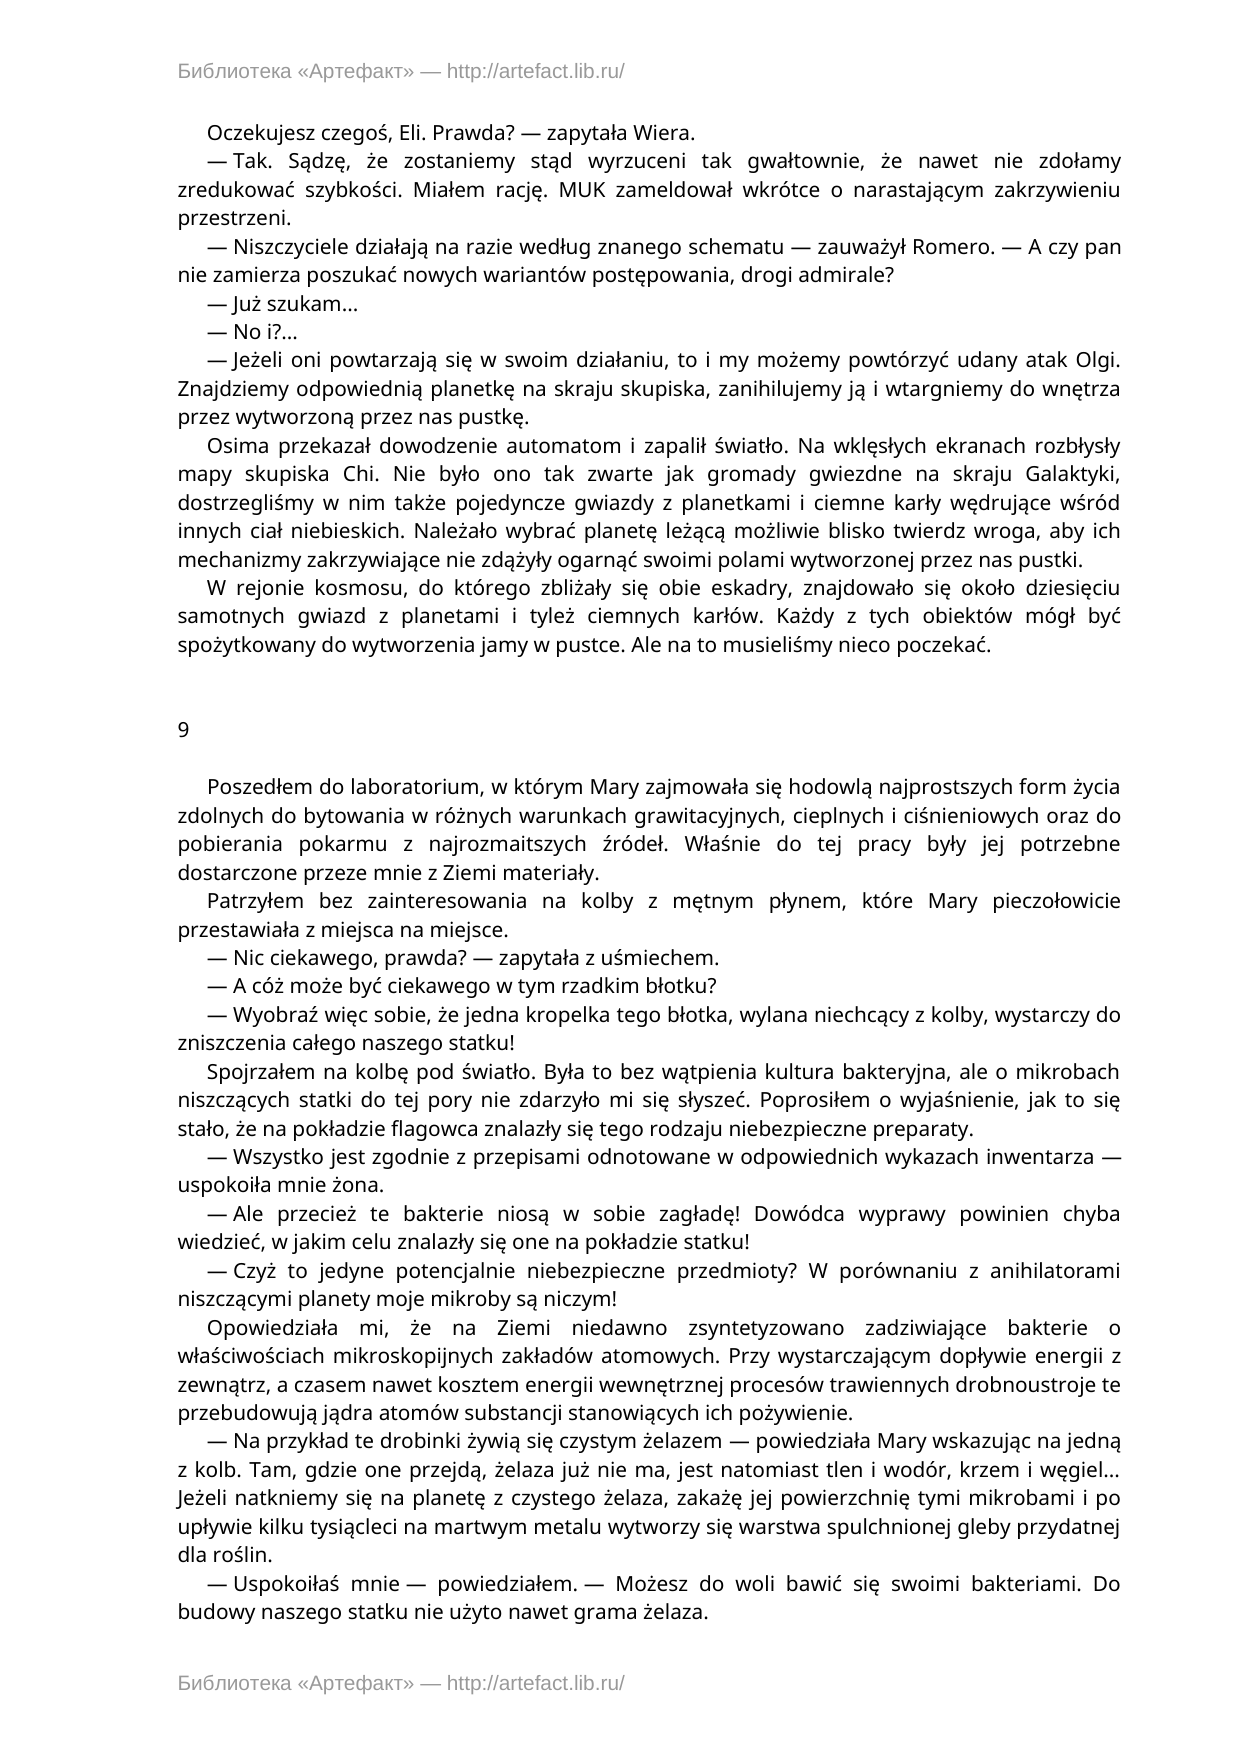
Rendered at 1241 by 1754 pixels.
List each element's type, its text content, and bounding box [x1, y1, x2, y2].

text Patrzyłem bez zainteresowania na kolby z mętnym płynem, które Mary pieczołowicie przestawiała z miejsca na miejsce. [177, 886, 1122, 943]
text Osima przekazał dowodzenie automatom i zapalił światło. Na wklęsłych ekranach rozbłysły mapy skupiska Chi. Nie było ono tak zwarte jak gromady gwiezdne na skraju Galaktyki, dostrzegliśmy w nim także pojedyncze gwiazdy z planetkami i ciemne karły wędrujące wśród innych ciał niebieskich. Należało wybrać planetę leżącą możliwie blisko twierdz wroga, aby ich mechanizmy zakrzywiające nie zdążyły ogarnąć swoimi polami wytworzonej przez nas pustki. [177, 431, 1122, 573]
text — Wszystko jest zgodnie z przepisami odnotowane w odpowiednich wykazach inwentarza — uspokoiła mnie żona. [177, 1142, 1122, 1199]
text — Ale przecież te bakterie niosą w sobie zagładę! Dowódca wyprawy powinien chyba wiedzieć, w jakim celu znalazły się one na pokładzie statku! [177, 1199, 1122, 1256]
text — Już szukam... [177, 289, 1122, 317]
text Opowiedziała mi, że na Ziemi niedawno zsyntetyzowano zadziwiające bakterie o właściwościach mikroskopijnych zakładów atomowych. Przy wystarczającym dopływie energii z zewnątrz, a czasem nawet kosztem energii wewnętrznej procesów trawiennych drobnoustroje te przebudowują jądra atomów substancji stanowiących ich pożywienie. [177, 1313, 1122, 1427]
text — No i?... [177, 317, 1122, 346]
text W rejonie kosmosu, do którego zbliżały się obie eskadry, znajdowało się około dziesięciu samotnych gwiazd z planetami i tyleż ciemnych karłów. Każdy z tych obiektów mógł być spożytkowany do wytworzenia jamy w pustce. Ale na to musieliśmy nieco poczekać. [177, 573, 1122, 658]
text — Nic ciekawego, prawda? — zapytała z uśmiechem. [177, 943, 1122, 972]
text Spojrzałem na kolbę pod światło. Była to bez wątpienia kultura bakteryjna, ale o mikrobach niszczących statki do tej pory nie zdarzyło mi się słyszeć. Poprosiłem o wyjaśnienie, jak to się stało, że na pokładzie flagowca znalazły się tego rodzaju niebezpieczne preparaty. [177, 1057, 1122, 1142]
text 9 [177, 658, 1122, 772]
text — Niszczyciele działają na razie według znanego schematu — zauważył Romero. — A czy pan nie zamierza poszukać nowych wariantów postępowania, drogi admirale? [177, 232, 1122, 289]
text — Tak. Sądzę, że zostaniemy stąd wyrzuceni tak gwałtownie, że nawet nie zdołamy zredukować szybkości. Miałem rację. MUK zameldował wkrótce o narastającym zakrzywieniu przestrzeni. [177, 147, 1122, 232]
text — Czyż to jedyne potencjalnie niebezpieczne przedmioty? W porównaniu z anihilatorami niszczącymi planety moje mikroby są niczym! [177, 1256, 1122, 1313]
text — Jeżeli oni powtarzają się w swoim działaniu, to i my możemy powtórzyć udany atak Olgi. Znajdziemy odpowiednią planetkę na skraju skupiska, zanihilujemy ją i wtargniemy do wnętrza przez wytworzoną przez nas pustkę. [177, 346, 1122, 431]
text — A cóż może być ciekawego w tym rzadkim błotku? [177, 972, 1122, 1000]
text — Wyobraź więc sobie, że jedna kropelka tego błotka, wylana niechcący z kolby, wystarczy do zniszczenia całego naszego statku! [177, 1000, 1122, 1057]
text Poszedłem do laboratorium, w którym Mary zajmowała się hodowlą najprostszych form życia zdolnych do bytowania w różnych warunkach grawitacyjnych, cieplnych i ciśnieniowych oraz do pobierania pokarmu z najrozmaitszych źródeł. Właśnie do tej pracy były jej potrzebne dostarczone przeze mnie z Ziemi materiały. [177, 772, 1122, 886]
text Oczekujesz czegoś, Eli. Prawda? — zapytała Wiera. [177, 118, 1122, 147]
text — Uspokoiłaś mnie — powiedziałem. — Możesz do woli bawić się swoimi bakteriami. Do budowy naszego statku nie użyto nawet grama żelaza. [177, 1569, 1122, 1626]
text — Na przykład te drobinki żywią się czystym żelazem — powiedziała Mary wskazując na jedną z kolb. Tam, gdzie one przejdą, żelaza już nie ma, jest natomiast tlen i wodór, krzem i węgiel... Jeżeli natkniemy się na planetę z czystego żelaza, zakażę jej powierzchnię tymi mikrobami i po upływie kilku tysiącleci na martwym metalu wytworzy się warstwa spulchnionej gleby przydatnej dla roślin. [177, 1427, 1122, 1569]
